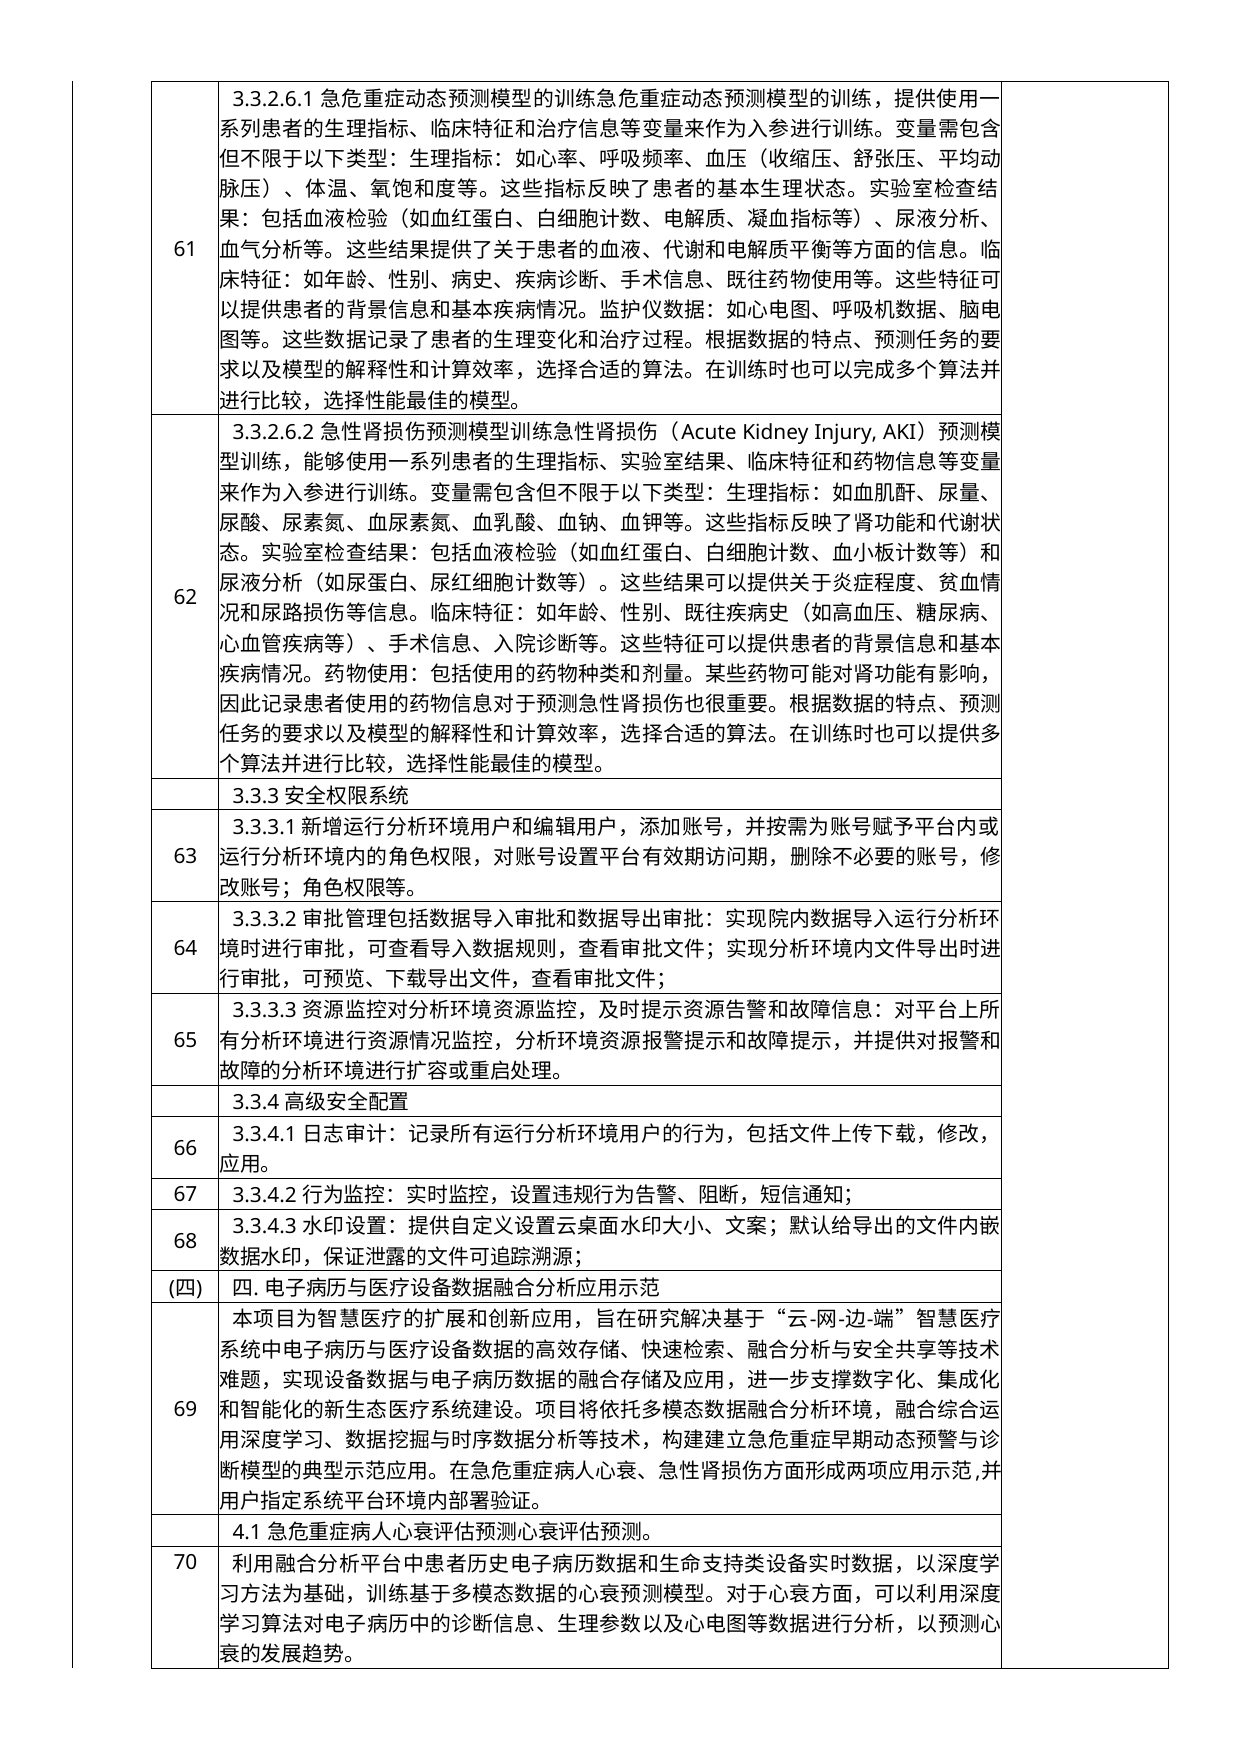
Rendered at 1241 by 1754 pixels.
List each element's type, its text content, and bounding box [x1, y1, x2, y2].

table_cell 63 [152, 810, 218, 901]
table_cell 3.3.2.6.1 急危重症动态预测模型的训练急危重症动态预测模型的训练，提供使用一系列患者的生理指标、临床特征和治疗信息等变量来作为入参进行训练。变量需包含但不限于以下类型：生理指标：如心率、呼吸频率、血压（收缩压、舒张压、平均动脉压）、体温、氧饱和度等。这些指标反映了患者的基本生理状态。实验室检查结果：包括血液检验（如血红蛋白、白细胞计数、电解质、凝血指标等）、尿液分析、血气分析等。这些结果提供了关于患者的血液、代谢和电解质平衡等方面的信息。临床特征：如年龄、性别、病史、疾病诊断、手术信息、既往药物使用等。这些特征可以提供患者的背景信息和基本疾病情况。监护仪数据：如心电图、呼吸机数据、脑电图等。这些数据记录了患者的生理变化和治疗过程。根据数据的特点、预测任务的要求以及模型的解释性和计算效率，选择合适的算法。在训练时也可以完成多个算法并进行比较，选择性能最佳的模型。 [219, 82, 1001, 414]
table_cell [152, 779, 218, 809]
table_cell 68 [152, 1210, 218, 1270]
table_cell 四. 电子病历与医疗设备数据融合分析应用示范 [219, 1271, 1001, 1302]
table_cell 3.3.3 安全权限系统 [219, 779, 1001, 809]
table_cell 70 [152, 1547, 218, 1668]
table_cell 3.3.4 高级安全配置 [219, 1086, 1001, 1116]
table_cell 利用融合分析平台中患者历史电子病历数据和生命支持类设备实时数据，以深度学习方法为基础，训练基于多模态数据的心衰预测模型。对于心衰方面，可以利用深度学习算法对电子病历中的诊断信息、生理参数以及心电图等数据进行分析，以预测心衰的发展趋势。 [219, 1547, 1001, 1668]
table_cell 3.3.3.3 资源监控对分析环境资源监控，及时提示资源告警和故障信息：对平台上所有分析环境进行资源情况监控，分析环境资源报警提示和故障提示，并提供对报警和故障的分析环境进行扩容或重启处理。 [219, 994, 1001, 1084]
table_cell 本项目为智慧医疗的扩展和创新应用，旨在研究解决基于“云-网-边-端”智慧医疗系统中电子病历与医疗设备数据的高效存储、快速检索、融合分析与安全共享等技术难题，实现设备数据与电子病历数据的融合存储及应用，进一步支撑数字化、集成化和智能化的新生态医疗系统建设。项目将依托多模态数据融合分析环境，融合综合运用深度学习、数据挖掘与时序数据分析等技术，构建建立急危重症早期动态预警与诊断模型的典型示范应用。在急危重症病人心衰、急性肾损伤方面形成两项应用示范,并用户指定系统平台环境内部署验证。 [219, 1303, 1001, 1514]
table_cell 3.3.3.2 审批管理包括数据导入审批和数据导出审批：实现院内数据导入运行分析环境时进行审批，可查看导入数据规则，查看审批文件；实现分析环境内文件导出时进行审批，可预览、下载导出文件，查看审批文件； [219, 902, 1001, 993]
table_cell 67 [152, 1179, 218, 1209]
table_cell 64 [152, 902, 218, 993]
table_cell 66 [152, 1117, 218, 1177]
table_cell [152, 1515, 218, 1546]
table_cell 3.3.4.2 行为监控：实时监控，设置违规行为告警、阻断，短信通知； [219, 1179, 1001, 1209]
table_cell [152, 1086, 218, 1116]
table_cell 61 [152, 82, 218, 414]
table_cell 4.1 急危重症病人心衰评估预测心衰评估预测。 [219, 1515, 1001, 1546]
table_cell 3.3.4.1 日志审计：记录所有运行分析环境用户的行为，包括文件上传下载，修改，应用。 [219, 1117, 1001, 1177]
table_cell 62 [152, 415, 218, 778]
table_cell 3.3.2.6.2 急性肾损伤预测模型训练急性肾损伤（Acute Kidney Injury, AKI）预测模型训练，能够使用一系列患者的生理指标、实验室结果、临床特征和药物信息等变量来作为入参进行训练。变量需包含但不限于以下类型：生理指标：如血肌酐、尿量、尿酸、尿素氮、血尿素氮、血乳酸、血钠、血钾等。这些指标反映了肾功能和代谢状态。实验室检查结果：包括血液检验（如血红蛋白、白细胞计数、血小板计数等）和尿液分析（如尿蛋白、尿红细胞计数等）。这些结果可以提供关于炎症程度、贫血情况和尿路损伤等信息。临床特征：如年龄、性别、既往疾病史（如高血压、糖尿病、心血管疾病等）、手术信息、入院诊断等。这些特征可以提供患者的背景信息和基本疾病情况。药物使用：包括使用的药物种类和剂量。某些药物可能对肾功能有影响，因此记录患者使用的药物信息对于预测急性肾损伤也很重要。根据数据的特点、预测任务的要求以及模型的解释性和计算效率，选择合适的算法。在训练时也可以提供多个算法并进行比较，选择性能最佳的模型。 [219, 415, 1001, 778]
table_cell 69 [152, 1303, 218, 1514]
table_cell (四) [152, 1271, 218, 1302]
table_cell 3.3.4.3 水印设置：提供自定义设置云桌面水印大小、文案；默认给导出的文件内嵌数据水印，保证泄露的文件可追踪溯源； [219, 1210, 1001, 1270]
table_cell 65 [152, 994, 218, 1084]
table_cell 3.3.3.1新增运行分析环境用户和编辑用户，添加账号，并按需为账号赋予平台内或运行分析环境内的角色权限，对账号设置平台有效期访问期，删除不必要的账号，修改账号；角色权限等。 [219, 810, 1001, 901]
